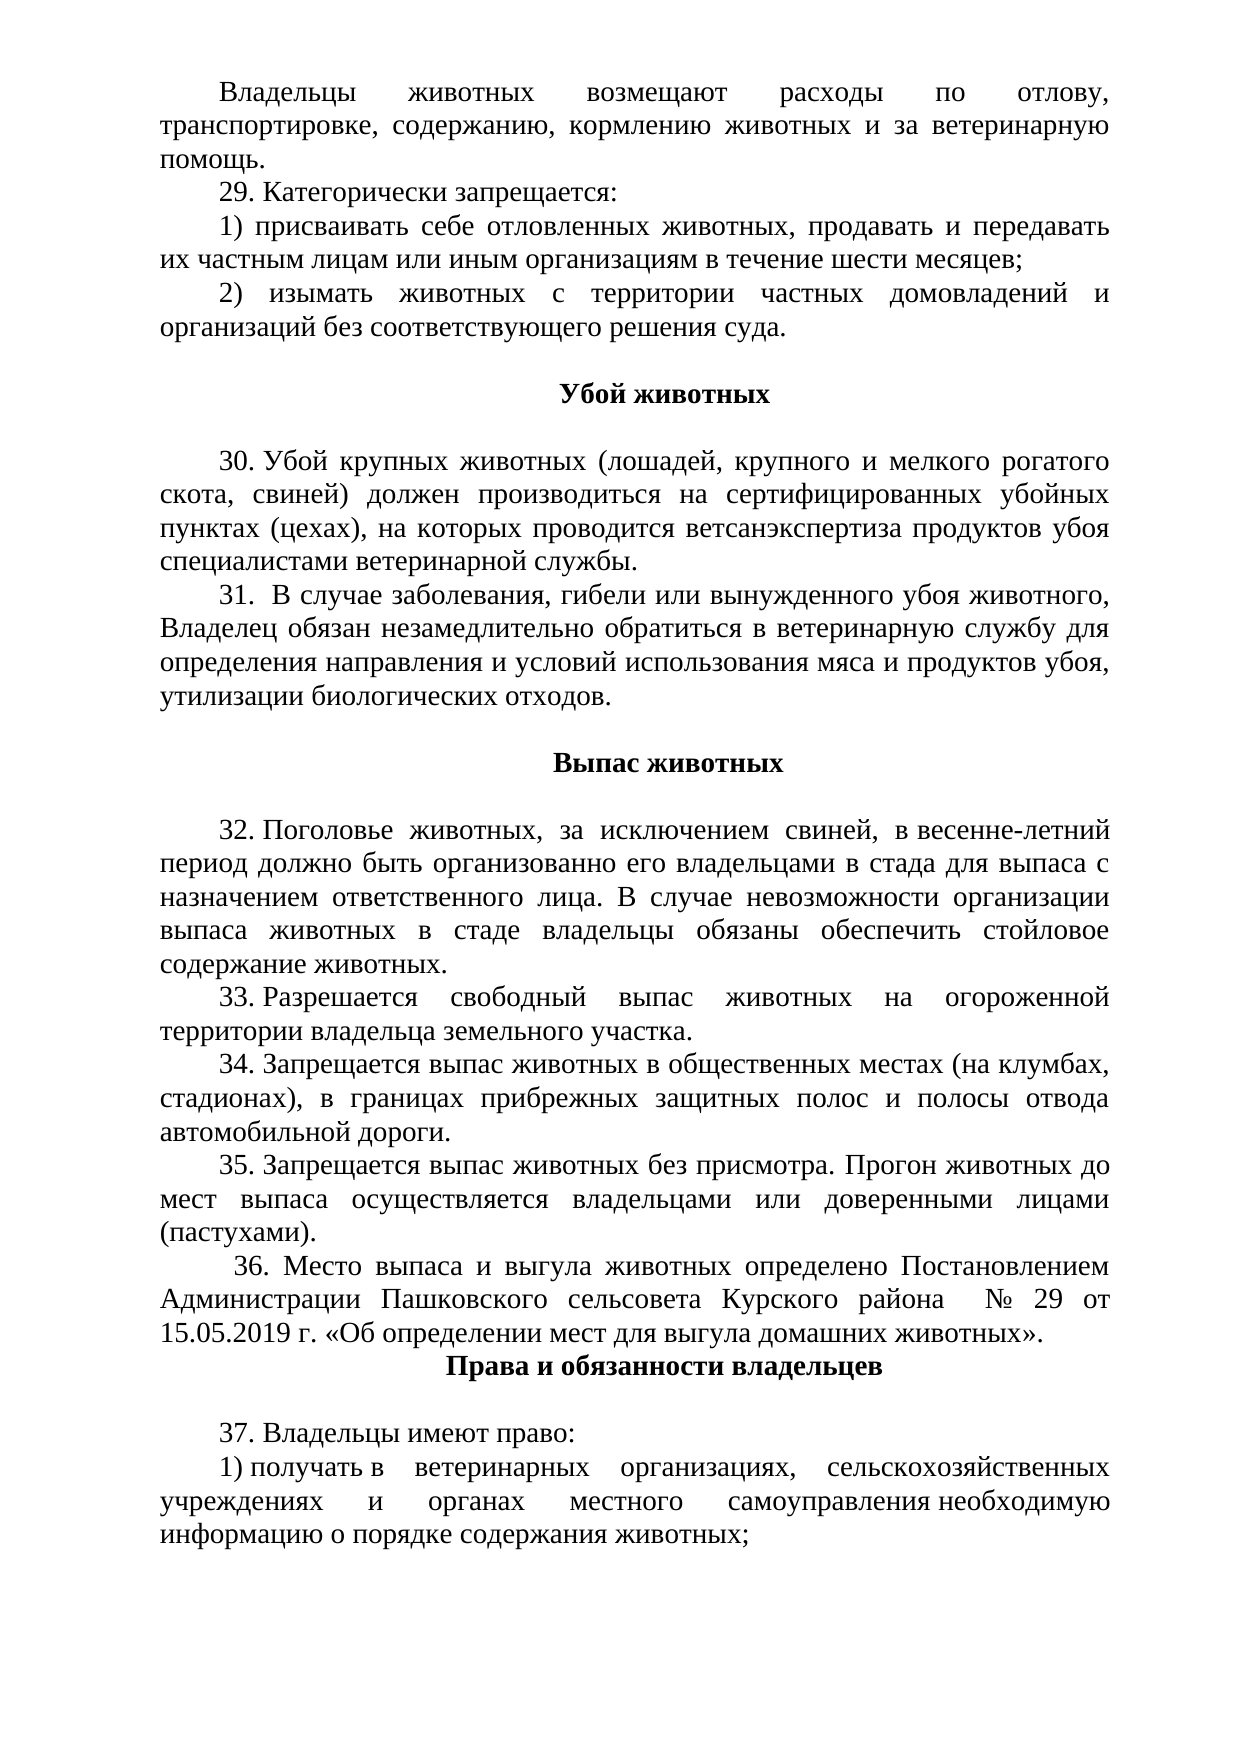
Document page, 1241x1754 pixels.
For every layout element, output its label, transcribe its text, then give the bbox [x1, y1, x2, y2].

text Владельцы животных возмещают расходы по отлову, транспортировке, содержанию, кормлению животных и за ветеринарную помощь. [159, 74, 1110, 174]
text Права и обязанности владельцев [159, 1348, 1110, 1382]
text 36. Место выпаса и выгула животных определено Постановлением Администрации Пашковского сельсовета Курского района № 29 от 15.05.2019 г. «Об определении мест для выгула домашних животных». [159, 1248, 1110, 1348]
text 1) получать в ветеринарных организациях, сельскохозяйственных учреждениях и органах местного самоуправления необходимую информацию о порядке содержания животных; [159, 1449, 1110, 1550]
text 37. Владельцы имеют право: [159, 1416, 1110, 1449]
text 35. Запрещается выпас животных без присмотра. Прогон животных до мест выпаса осуществляется владельцами или доверенными лицами (пастухами). [159, 1147, 1110, 1248]
text 33. Разрешается свободный выпас животных на огороженной территории владельца земельного участка. [159, 979, 1110, 1047]
text Выпас животных [159, 745, 1110, 778]
text 34. Запрещается выпас животных в общественных местах (на клумбах, стадионах), в границах прибрежных защитных полос и полосы отвода автомобильной дороги. [159, 1047, 1110, 1147]
text 30. Убой крупных животных (лошадей, крупного и мелкого рогатого скота, свиней) должен производиться на сертифицированных убойных пунктах (цехах), на которых проводится ветсанэкспертиза продуктов убоя специалистами ветеринарной службы. [159, 443, 1110, 577]
text Убой животных [159, 376, 1110, 409]
text 1) присваивать себе отловленных животных, продавать и передавать их частным лицам или иным организациям в течение шести месяцев; [159, 208, 1110, 275]
text 31. В случае заболевания, гибели или вынужденного убоя животного, Владелец обязан незамедлительно обратиться в ветеринарную службу для определения направления и условий использования мяса и продуктов убоя, утилизации биологических отходов. [159, 577, 1110, 711]
text 32. Поголовье животных, за исключением свиней, в весенне-летний период должно быть организованно его владельцами в стада для выпаса с назначением ответственного лица. В случае невозможности организации выпаса животных в стаде владельцы обязаны обеспечить стойловое содержание животных. [159, 812, 1110, 979]
text 29. Категорически запрещается: [159, 174, 1110, 208]
text 2) изымать животных с территории частных домовладений и организаций без соответствующего решения суда. [159, 275, 1110, 342]
